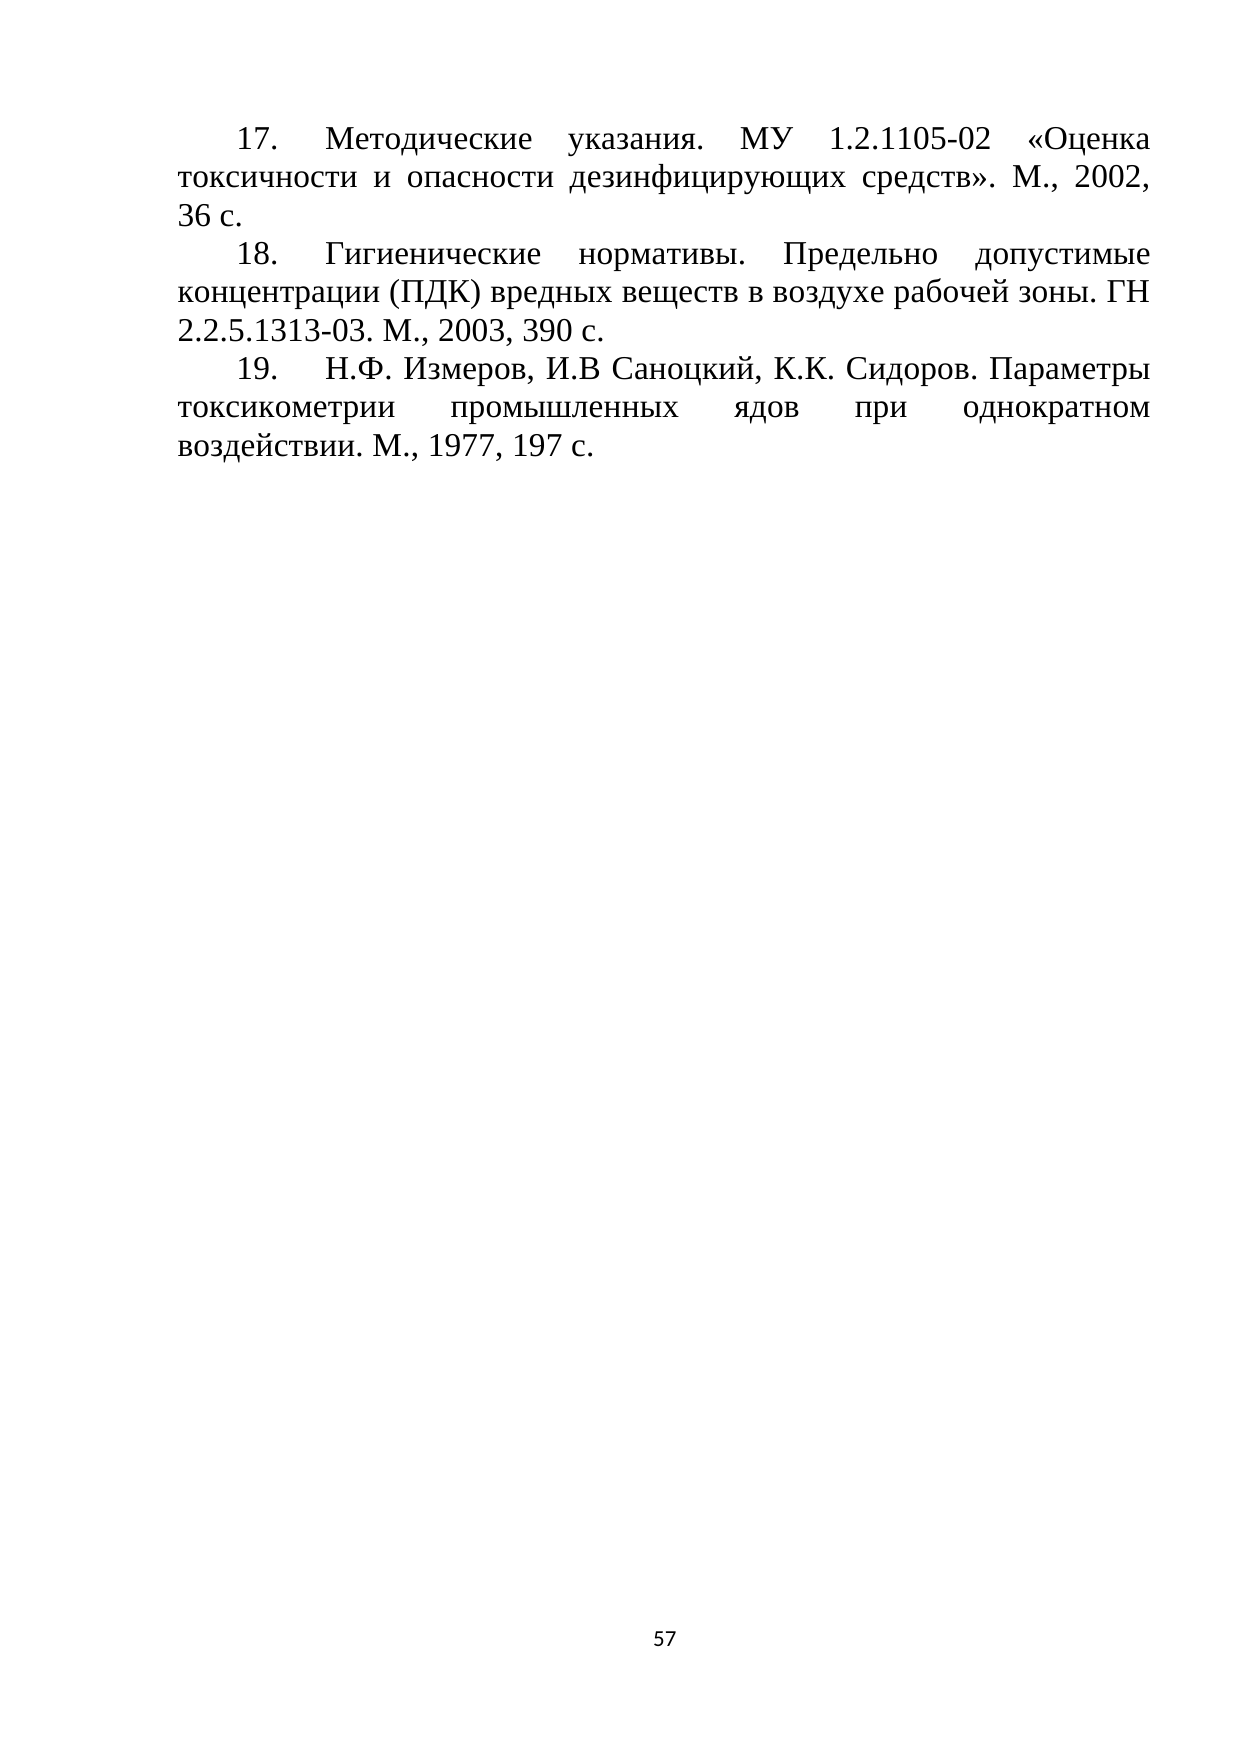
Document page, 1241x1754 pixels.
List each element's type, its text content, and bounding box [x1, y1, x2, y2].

text 19. Н.Ф. Измеров, И.В Саноцкий, К.К. Сидоров. Параметры токсикометрии промышленных ядов при однократном воздействии. М., 1977, 197 с. [177, 348, 1152, 463]
text 18. Гигиенические нормативы. Предельно допустимые концентрации (ПДК) вредных веществ в воздухе рабочей зоны. ГН 2.2.5.1313-03. М., 2003, 390 с. [177, 233, 1152, 348]
text 17. Методические указания. МУ 1.2.1105-02 «Оценка токсичности и опасности дезинфицирующих средств». М., 2002, 36 с. [177, 118, 1152, 233]
